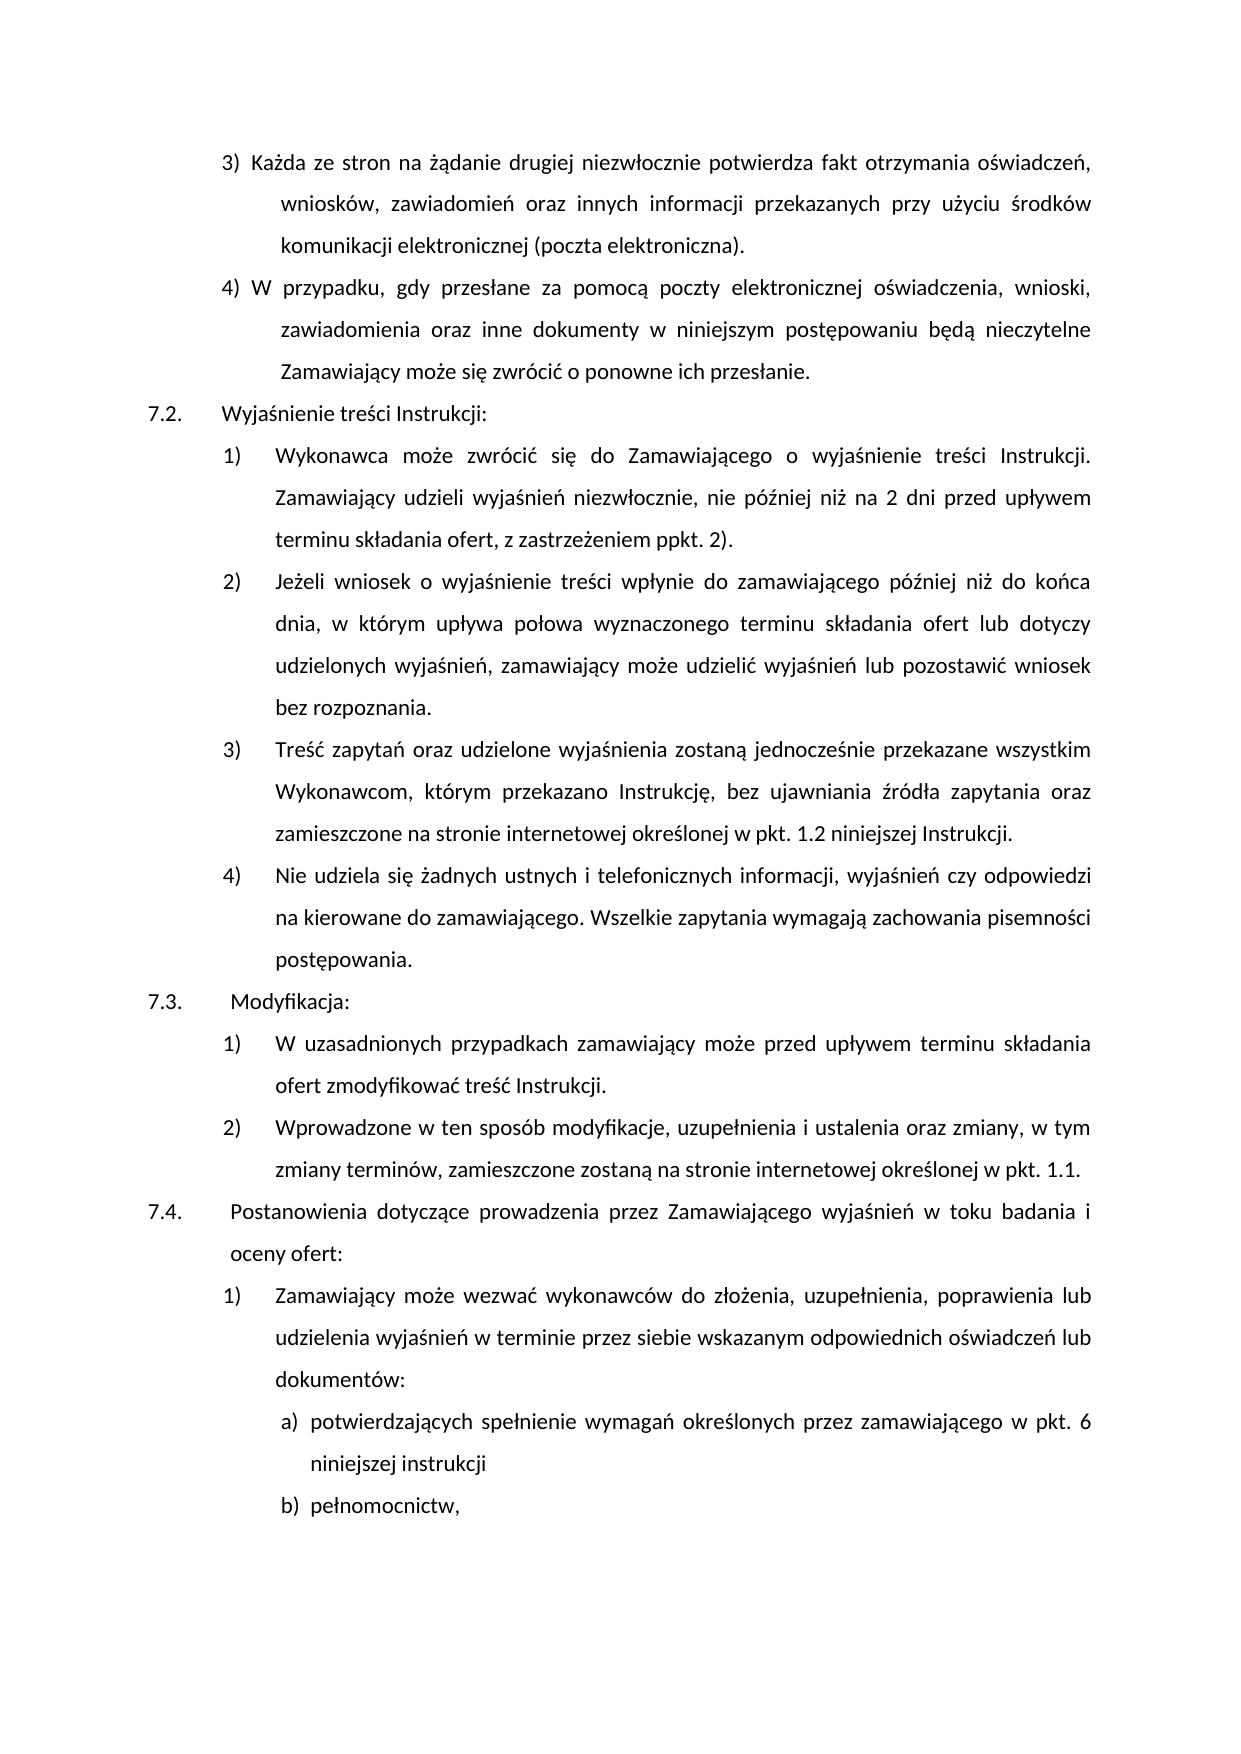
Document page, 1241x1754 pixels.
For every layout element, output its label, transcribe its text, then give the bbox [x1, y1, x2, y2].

list potwierdzających spełnienie wymagań określonych przez zamawiającego w pkt. 6 niniejszej instrukcji [281, 1407, 1093, 1477]
list Wyjaśnienie treści Instrukcji: [148, 399, 1093, 427]
list pełnomocnictw, [281, 1491, 1093, 1519]
list Jeżeli wniosek o wyjaśnienie treści wpłynie do zamawiającego później niż do końca dnia, w którym upływa połowa wyznaczonego terminu składania ofert lub dotyczy udzielonych wyjaśnień, zamawiający może udzielić wyjaśnień lub pozostawić wniosek bez rozpoznania. [223, 567, 1093, 721]
list Wykonawca może zwrócić się do Zamawiającego o wyjaśnienie treści Instrukcji. Zamawiający udzieli wyjaśnień niezwłocznie, nie później niż na 2 dni przed upływem terminu składania ofert, z zastrzeżeniem ppkt. 2). [223, 441, 1093, 553]
list Modyfikacja: [148, 987, 1093, 1015]
list Każda ze stron na żądanie drugiej niezwłocznie potwierdza fakt otrzymania oświadczeń, wniosków, zawiadomień oraz innych informacji przekazanych przy użyciu środków komunikacji elektronicznej (poczta elektroniczna). [221, 148, 1093, 259]
list Postanowienia dotyczące prowadzenia przez Zamawiającego wyjaśnień w toku badania i oceny ofert: [148, 1197, 1093, 1267]
list Wprowadzone w ten sposób modyfikacje, uzupełnienia i ustalenia oraz zmiany, w tym zmiany terminów, zamieszczone zostaną na stronie internetowej określonej w pkt. 1.1. [223, 1113, 1093, 1183]
list Nie udziela się żadnych ustnych i telefonicznych informacji, wyjaśnień czy odpowiedzi na kierowane do zamawiającego. Wszelkie zapytania wymagają zachowania pisemności postępowania. [223, 861, 1093, 973]
list W przypadku, gdy przesłane za pomocą poczty elektronicznej oświadczenia, wnioski, zawiadomienia oraz inne dokumenty w niniejszym postępowaniu będą nieczytelne Zamawiający może się zwrócić o ponowne ich przesłanie. [221, 273, 1093, 386]
list W uzasadnionych przypadkach zamawiający może przed upływem terminu składania ofert zmodyfikować treść Instrukcji. [223, 1029, 1093, 1099]
list Zamawiający może wezwać wykonawców do złożenia, uzupełnienia, poprawienia lub udzielenia wyjaśnień w terminie przez siebie wskazanym odpowiednich oświadczeń lub dokumentów: [223, 1281, 1093, 1393]
list Treść zapytań oraz udzielone wyjaśnienia zostaną jednocześnie przekazane wszystkim Wykonawcom, którym przekazano Instrukcję, bez ujawniania źródła zapytania oraz zamieszczone na stronie internetowej określonej w pkt. 1.2 niniejszej Instrukcji. [223, 735, 1093, 847]
